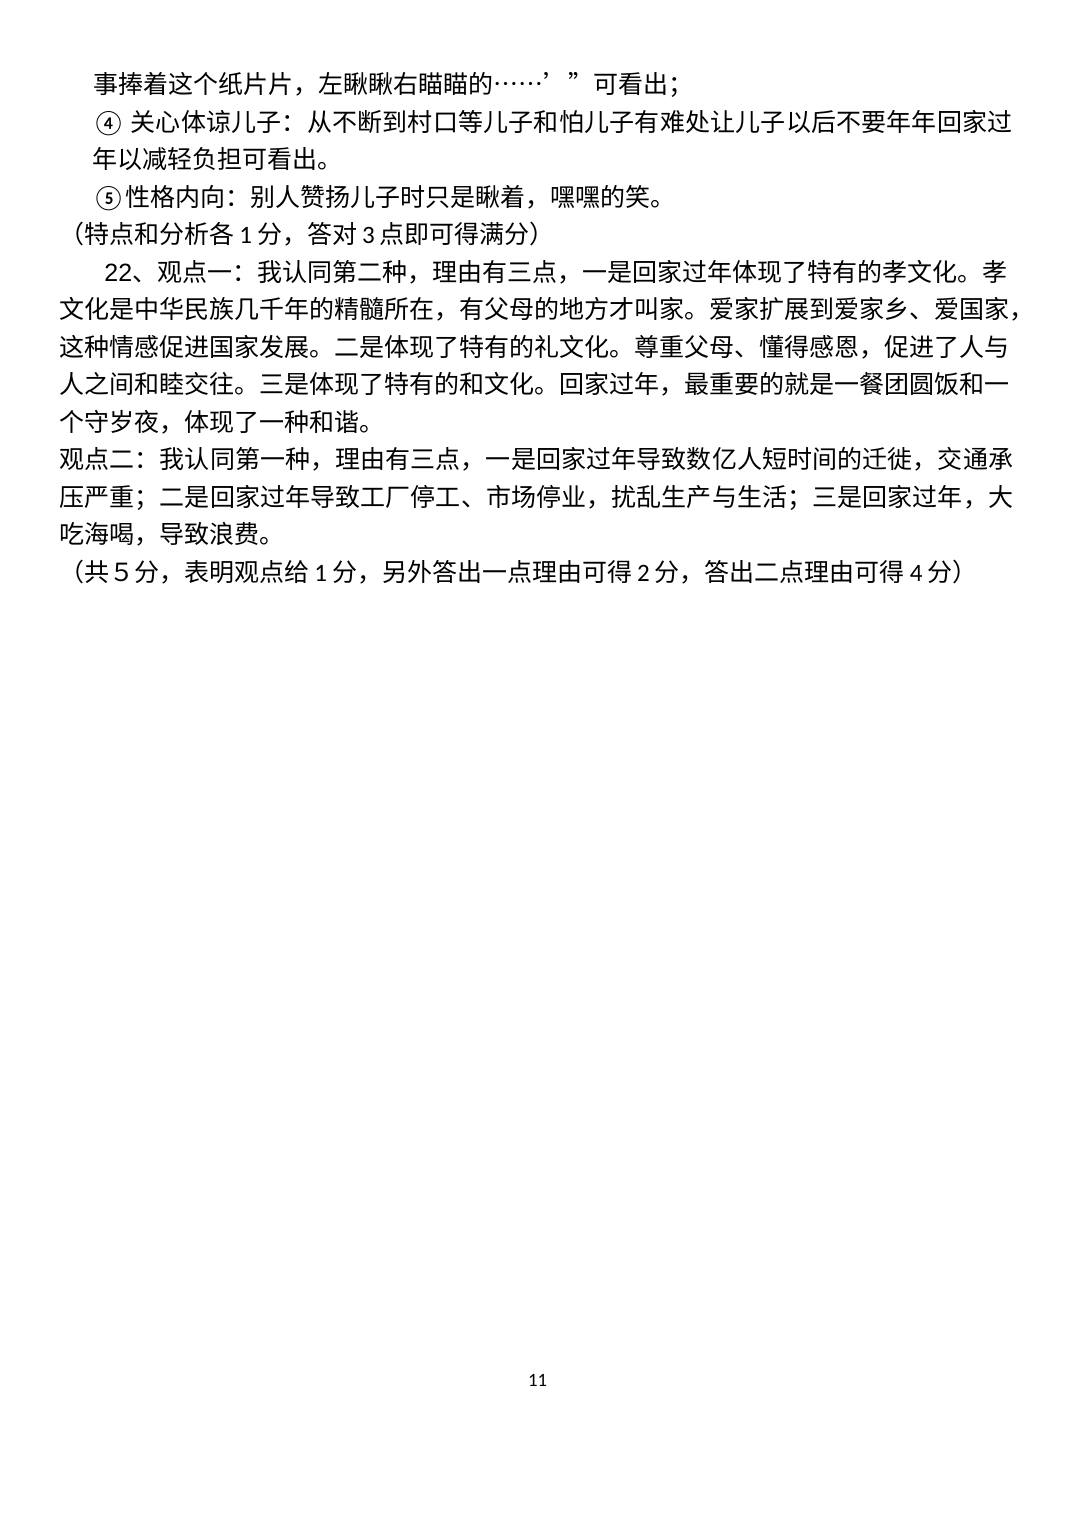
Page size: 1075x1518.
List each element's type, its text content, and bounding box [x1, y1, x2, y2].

text 观点二：我认同第一种，理由有三点，一是回家过年导致数亿人短时间的迁徙，交通承压严重；二是回家过年导致工厂停工、市场停业，扰乱生产与生活；三是回家过年，大吃海喝，导致浪费。 [59, 439, 1016, 551]
text （共５分，表明观点给1分，另外答出一点理由可得2分，答出二点理由可得4分） [59, 551, 1016, 589]
text ④关心体谅儿子：从不断到村口等儿子和怕儿子有难处让儿子以后不要年年回家过年以减轻负担可看出。 [92, 101, 1016, 176]
list 观点一：我认同第二种，理由有三点，一是回家过年体现了特有的孝文化。孝文化是中华民族几千年的精髓所在，有父母的地方才叫家。爱家扩展到爱家乡、爱国家，这种情感促进国家发展。二是体现了特有的礼文化。尊重父母、懂得感恩，促进了人与人之间和睦交往。三是体现了特有的和文化。回家过年，最重要的就是一餐团圆饭和一个守岁夜，体现了一种和谐。 [59, 251, 1016, 439]
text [81, 64, 1016, 101]
text （特点和分析各1分，答对3点即可得满分） [59, 214, 1016, 251]
text ⑤性格内向：别人赞扬儿子时只是瞅着，嘿嘿的笑。 [92, 176, 1016, 214]
